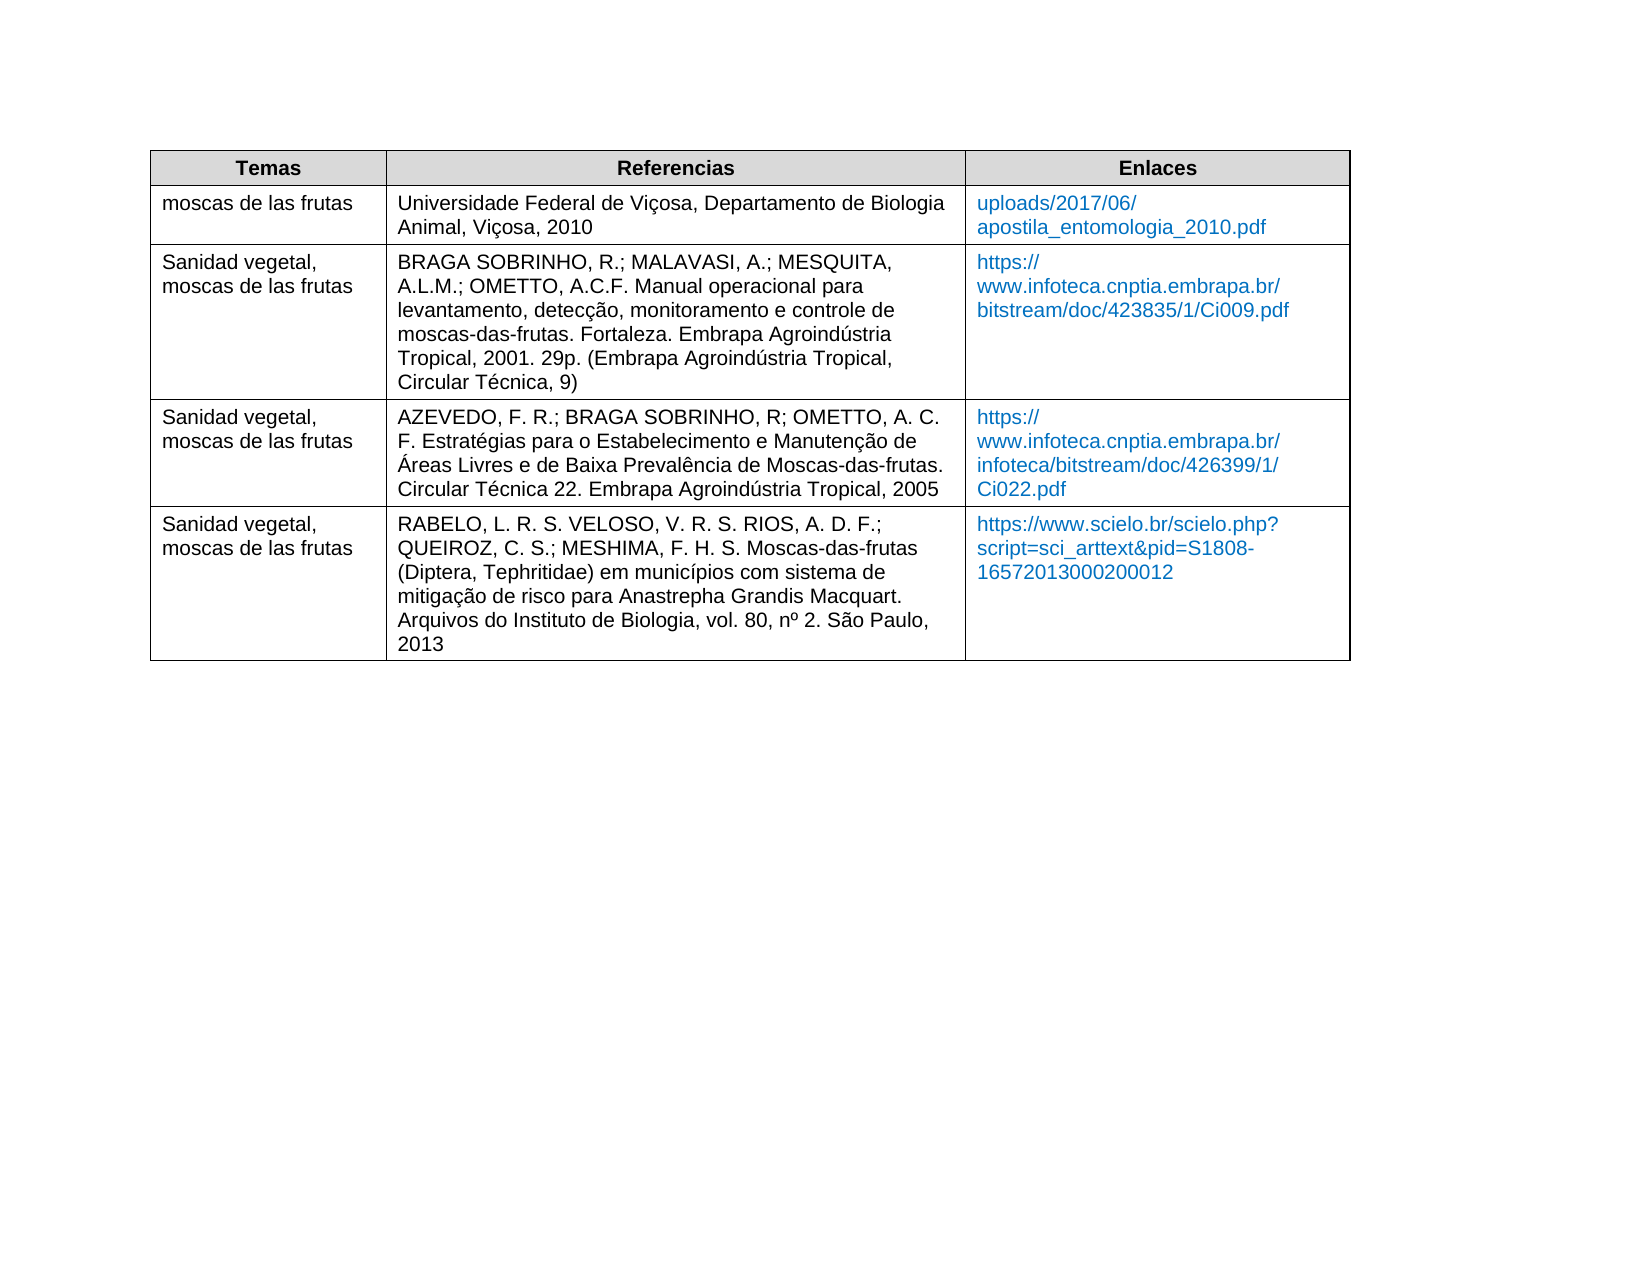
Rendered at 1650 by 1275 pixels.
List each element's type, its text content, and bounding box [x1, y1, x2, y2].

table_cell BRAGA SOBRINHO, R.; MALAVASI, A.; MESQUITA, A.L.M.; OMETTO, A.C.F. Manual operacional para levantamento, detecção, monitoramento e controle de moscas-das-frutas. Fortaleza. Embrapa Agroindústria Tropical, 2001. 29p. (Embrapa Agroindústria Tropical, Circular Técnica, 9) [387, 245, 965, 399]
table_cell Sanidad vegetal, moscas de las frutas [151, 186, 386, 244]
table_header Referencias [387, 151, 965, 185]
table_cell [387, 186, 965, 244]
table_cell Sanidad vegetal, moscas de las frutas [151, 245, 386, 399]
table_cell https://www.scielo.br/scielo.php?script=sci_arttext&pid=S1808-16572013000200012 [966, 507, 1349, 660]
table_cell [966, 186, 1349, 244]
table_cell Sanidad vegetal, moscas de las frutas [151, 507, 386, 660]
table_cell RABELO, L. R. S. VELOSO, V. R. S. RIOS, A. D. F.; QUEIROZ, C. S.; MESHIMA, F. H. S. Moscas-das-frutas (Diptera, Tephritidae) em municípios com sistema de mitigação de risco para Anastrepha Grandis Macquart. Arquivos do Instituto de Biologia, vol. 80, nº 2. São Paulo, 2013 [387, 507, 965, 660]
table_cell Sanidad vegetal, moscas de las frutas [151, 400, 386, 506]
table_header Enlaces [966, 151, 1349, 185]
table_cell https://www.infoteca.cnptia.embrapa.br/infoteca/bitstream/doc/426399/1/Ci022.pdf [966, 400, 1349, 506]
table_header Temas [151, 151, 386, 185]
table_cell https://www.infoteca.cnptia.embrapa.br/bitstream/doc/423835/1/Ci009.pdf [966, 245, 1349, 399]
table_cell AZEVEDO, F. R.; BRAGA SOBRINHO, R; OMETTO, A. C. F. Estratégias para o Estabelecimento e Manutenção de Áreas Livres e de Baixa Prevalência de Moscas-das-frutas. Circular Técnica 22. Embrapa Agroindústria Tropical, 2005 [387, 400, 965, 506]
